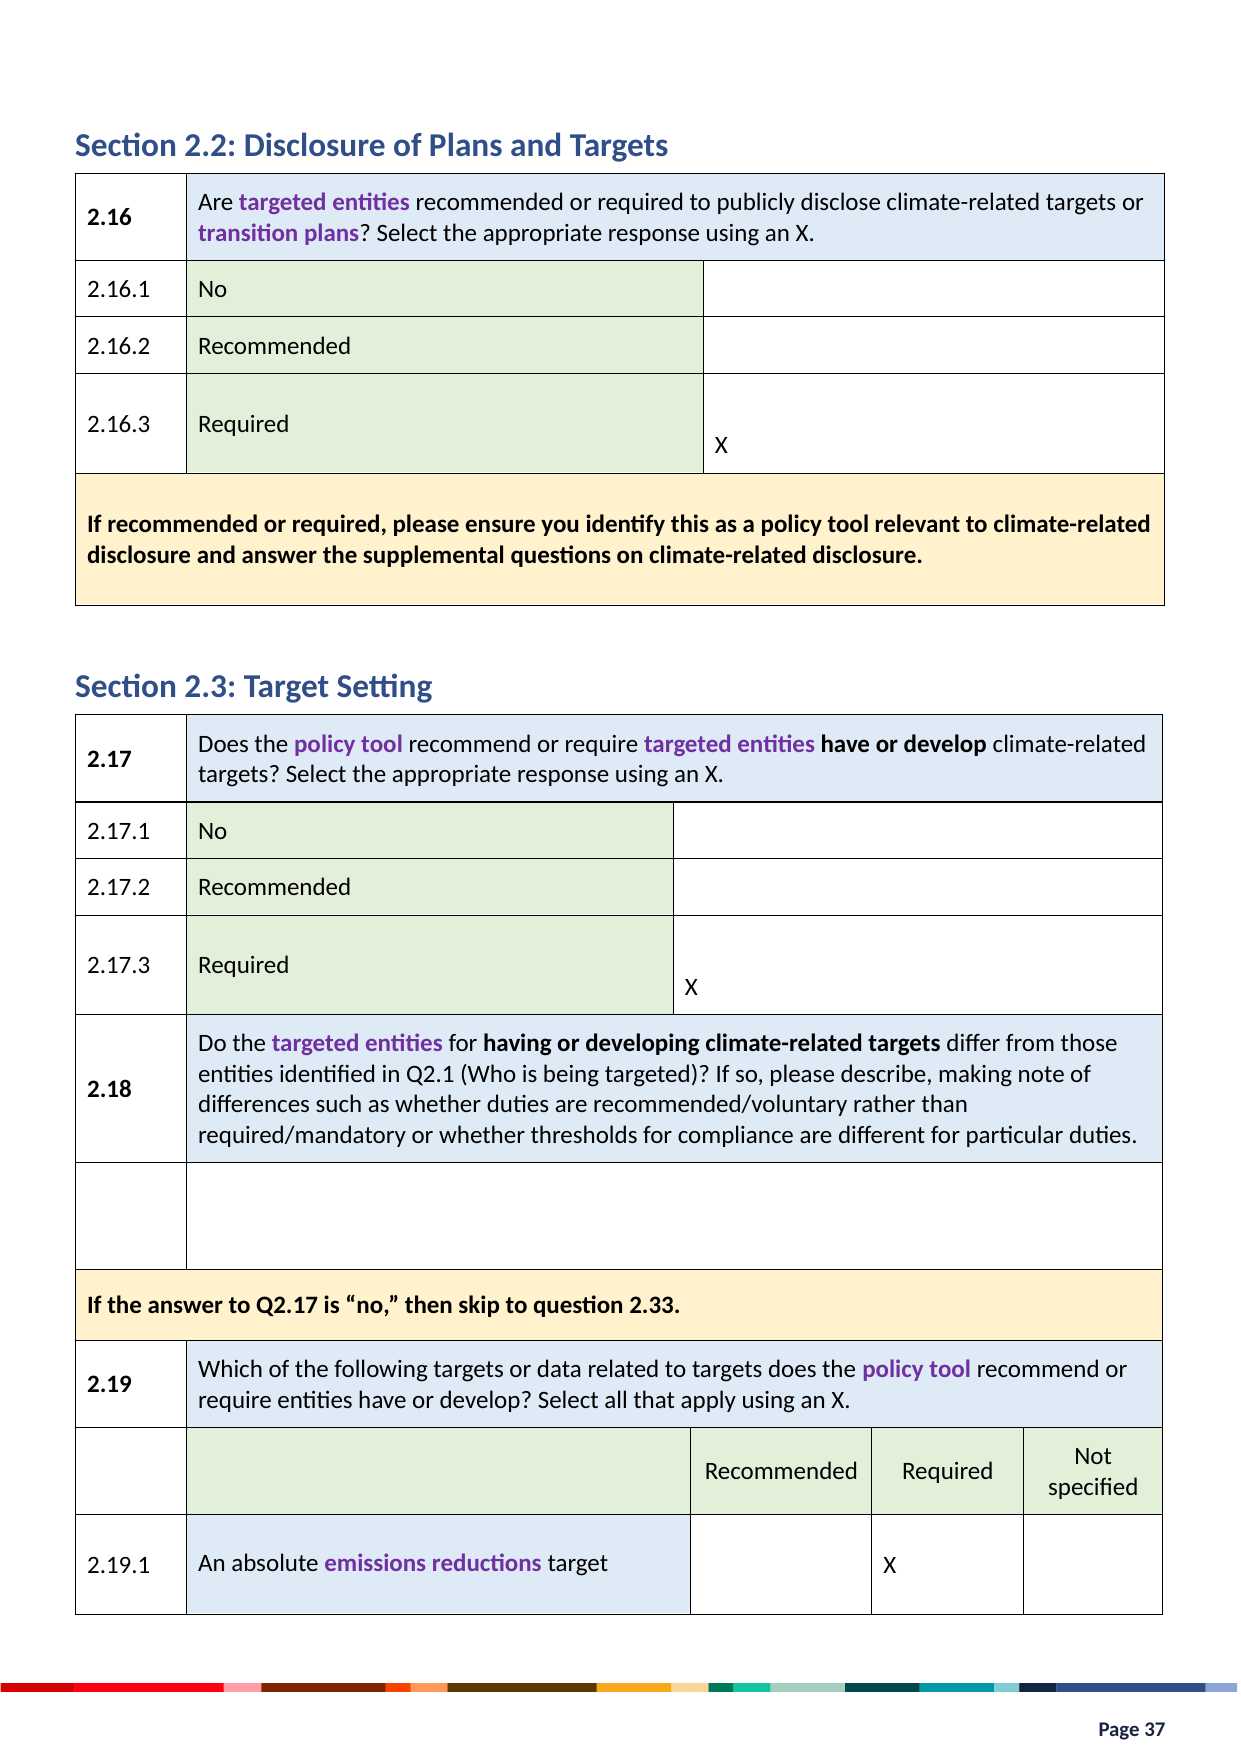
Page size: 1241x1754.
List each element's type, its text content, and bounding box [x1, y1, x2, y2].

table_cell An absolute emissions reductions target [187, 1515, 690, 1613]
table_cell Recommended [187, 317, 703, 373]
table_cell If the answer to Q2.17 is “no,” then skip to question 2.33. [76, 1270, 1162, 1340]
table_cell 2.16.2 [76, 317, 186, 373]
table_header Does the policy tool recommend or require targeted entities have or develop climate-related targets? Select the appropriate response using an X. [187, 715, 1162, 801]
table_cell Recommended [187, 859, 673, 914]
subtitle Section 2.3: Target Setting [75, 665, 1165, 706]
table_cell X [704, 374, 1164, 472]
table_cell No [187, 803, 673, 858]
table_cell [674, 803, 1162, 858]
table_cell [704, 317, 1164, 373]
table_header 2.17 [76, 715, 186, 801]
table_cell [76, 1428, 186, 1514]
table_cell Do the targeted entities for having or developing climate-related targets differ from those entities identified in Q2.1 (Who is being targeted)? If so, please describe, making note of differences such as whether duties are recommended/voluntary rather than required/mandatory or whether thresholds for compliance are different for particular duties. [187, 1015, 1162, 1162]
table_cell 2.17.2 [76, 859, 186, 914]
table_cell Which of the following targets or data related to targets does the policy tool recommend or require entities have or develop? Select all that apply using an X. [187, 1341, 1162, 1427]
table_cell X [872, 1515, 1023, 1613]
table_cell Required [872, 1428, 1023, 1514]
picture [0, 1683, 1236, 1692]
table_cell 2.19.1 [76, 1515, 186, 1613]
table_cell [187, 1428, 690, 1514]
table_cell 2.18 [76, 1015, 186, 1162]
table_cell [704, 261, 1164, 316]
table_cell 2.16.3 [76, 374, 186, 472]
table_cell [187, 1163, 1162, 1268]
table_cell 2.16.1 [76, 261, 186, 316]
table_header Are targeted entities recommended or required to publicly disclose climate-related targets or transition plans? Select the appropriate response using an X. [187, 174, 1164, 260]
table_cell [76, 1163, 186, 1268]
table_cell 2.19 [76, 1341, 186, 1427]
table_cell 2.17.1 [76, 803, 186, 858]
subtitle Section 2.2: Disclosure of Plans and Targets [75, 123, 1165, 164]
table_cell If recommended or required, please ensure you identify this as a policy tool relevant to climate-related disclosure and answer the supplemental questions on climate-related disclosure. [76, 474, 1164, 604]
table_cell [1024, 1515, 1162, 1613]
table_cell [674, 859, 1162, 914]
table_cell X [674, 916, 1162, 1014]
table_cell 2.17.3 [76, 916, 186, 1014]
table_header 2.16 [76, 174, 186, 260]
table_cell Not specified [1024, 1428, 1162, 1514]
table_cell Required [187, 374, 703, 472]
table_cell Recommended [691, 1428, 871, 1514]
table_cell No [187, 261, 703, 316]
table_cell [691, 1515, 871, 1613]
table_cell Required [187, 916, 673, 1014]
